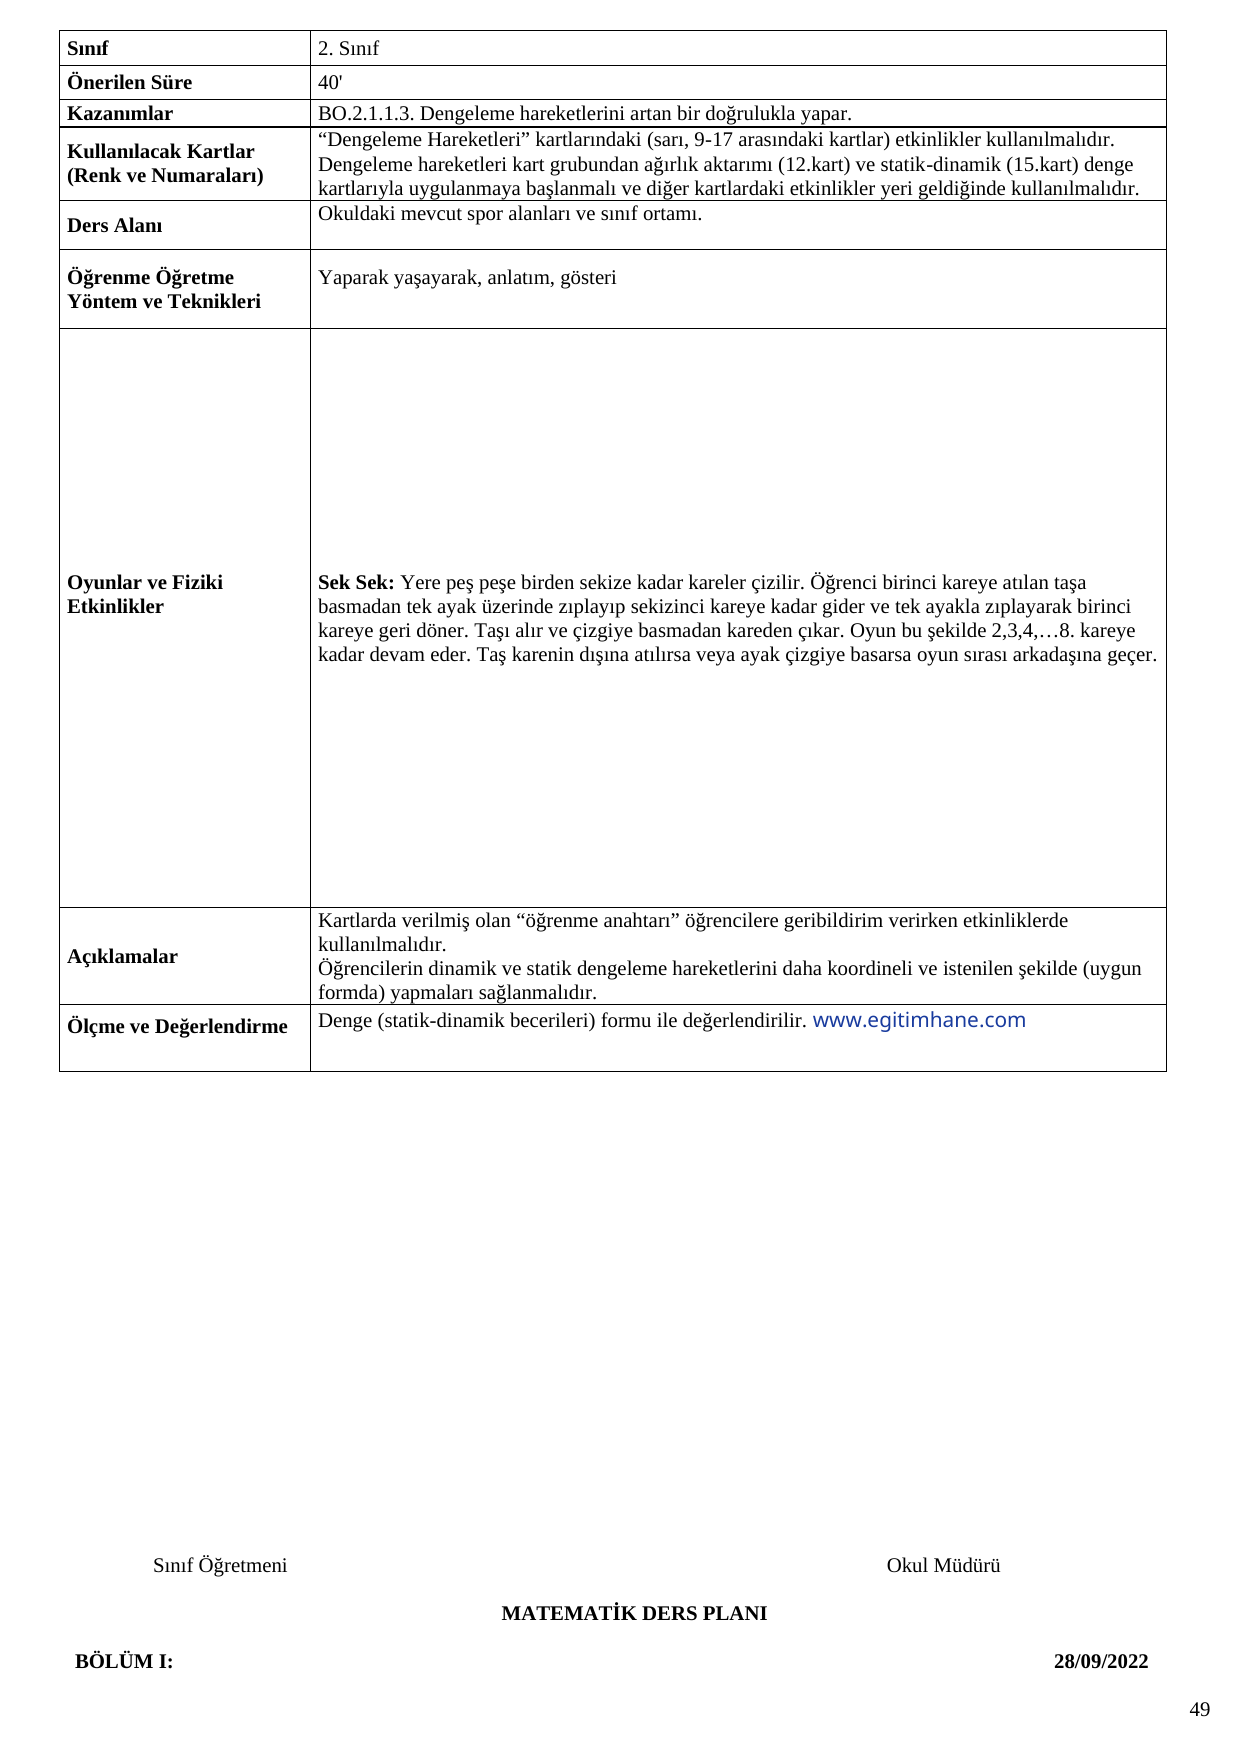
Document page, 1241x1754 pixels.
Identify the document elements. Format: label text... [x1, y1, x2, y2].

table_cell Kartlarda verilmiş olan “öğrenme anahtarı” öğrencilere geribildirim verirken etkinliklerde kullanılmalıdır. Öğrencilerin dinamik ve statik dengeleme hareketlerini daha koordineli ve istenilen şekilde (uygun formda) yapmaları sağlanmalıdır. [311, 908, 1166, 1004]
table_cell Oyunlar ve Fiziki Etkinlikler [60, 329, 310, 907]
text MATEMATİK DERS PLANI [59, 1601, 1210, 1625]
table_cell Kullanılacak Kartlar (Renk ve Numaraları) [60, 128, 310, 199]
table_cell Kazanımlar [60, 100, 310, 126]
table_cell Sek Sek: Yere peş peşe birden sekize kadar kareler çizilir. Öğrenci birinci kareye atılan taşa basmadan tek ayak üzerinde zıplayıp sekizinci kareye kadar gider ve tek ayakla zıplayarak birinci kareye geri döner. Taşı alır ve çizgiye basmadan kareden çıkar. Oyun bu şekilde 2,3,4,…8. kareye kadar devam eder. Taş karenin dışına atılırsa veya ayak çizgiye basarsa oyun sırası arkadaşına geçer. [311, 329, 1166, 907]
table_cell “Dengeleme Hareketleri” kartlarındaki (sarı, 9‐17 arasındaki kartlar) etkinlikler kullanılmalıdır. Dengeleme hareketleri kart grubundan ağırlık aktarımı (12.kart) ve statik‐dinamik (15.kart) denge kartlarıyla uygulanmaya başlanmalı ve diğer kartlardaki etkinlikler yeri geldiğinde kullanılmalıdır. [311, 128, 1166, 199]
table_cell Açıklamalar [60, 908, 310, 1004]
text BÖLÜM I: 28/09/2022 [59, 1649, 1210, 1673]
table_cell 2. Sınıf [311, 31, 1166, 64]
table_cell Ders Alanı [60, 201, 310, 249]
table_cell Okuldaki mevcut spor alanları ve sınıf ortamı. [311, 201, 1166, 249]
text Sınıf Öğretmeni Okul Müdürü [59, 1553, 1210, 1577]
table_cell BO.2.1.1.3. Dengeleme hareketlerini artan bir doğrulukla yapar. [311, 100, 1166, 126]
table_cell Yaparak yaşayarak, anlatım, gösteri [311, 250, 1166, 328]
table_cell Ölçme ve Değerlendirme [60, 1005, 310, 1071]
table_cell Sınıf [60, 31, 310, 64]
table_cell Denge (statik-dinamik becerileri) formu ile değerlendirilir. www.egitimhane.com [311, 1005, 1166, 1071]
table_cell Önerilen Süre [60, 66, 310, 99]
table_cell Öğrenme Öğretme Yöntem ve Teknikleri [60, 250, 310, 328]
table_cell 40' [311, 66, 1166, 99]
